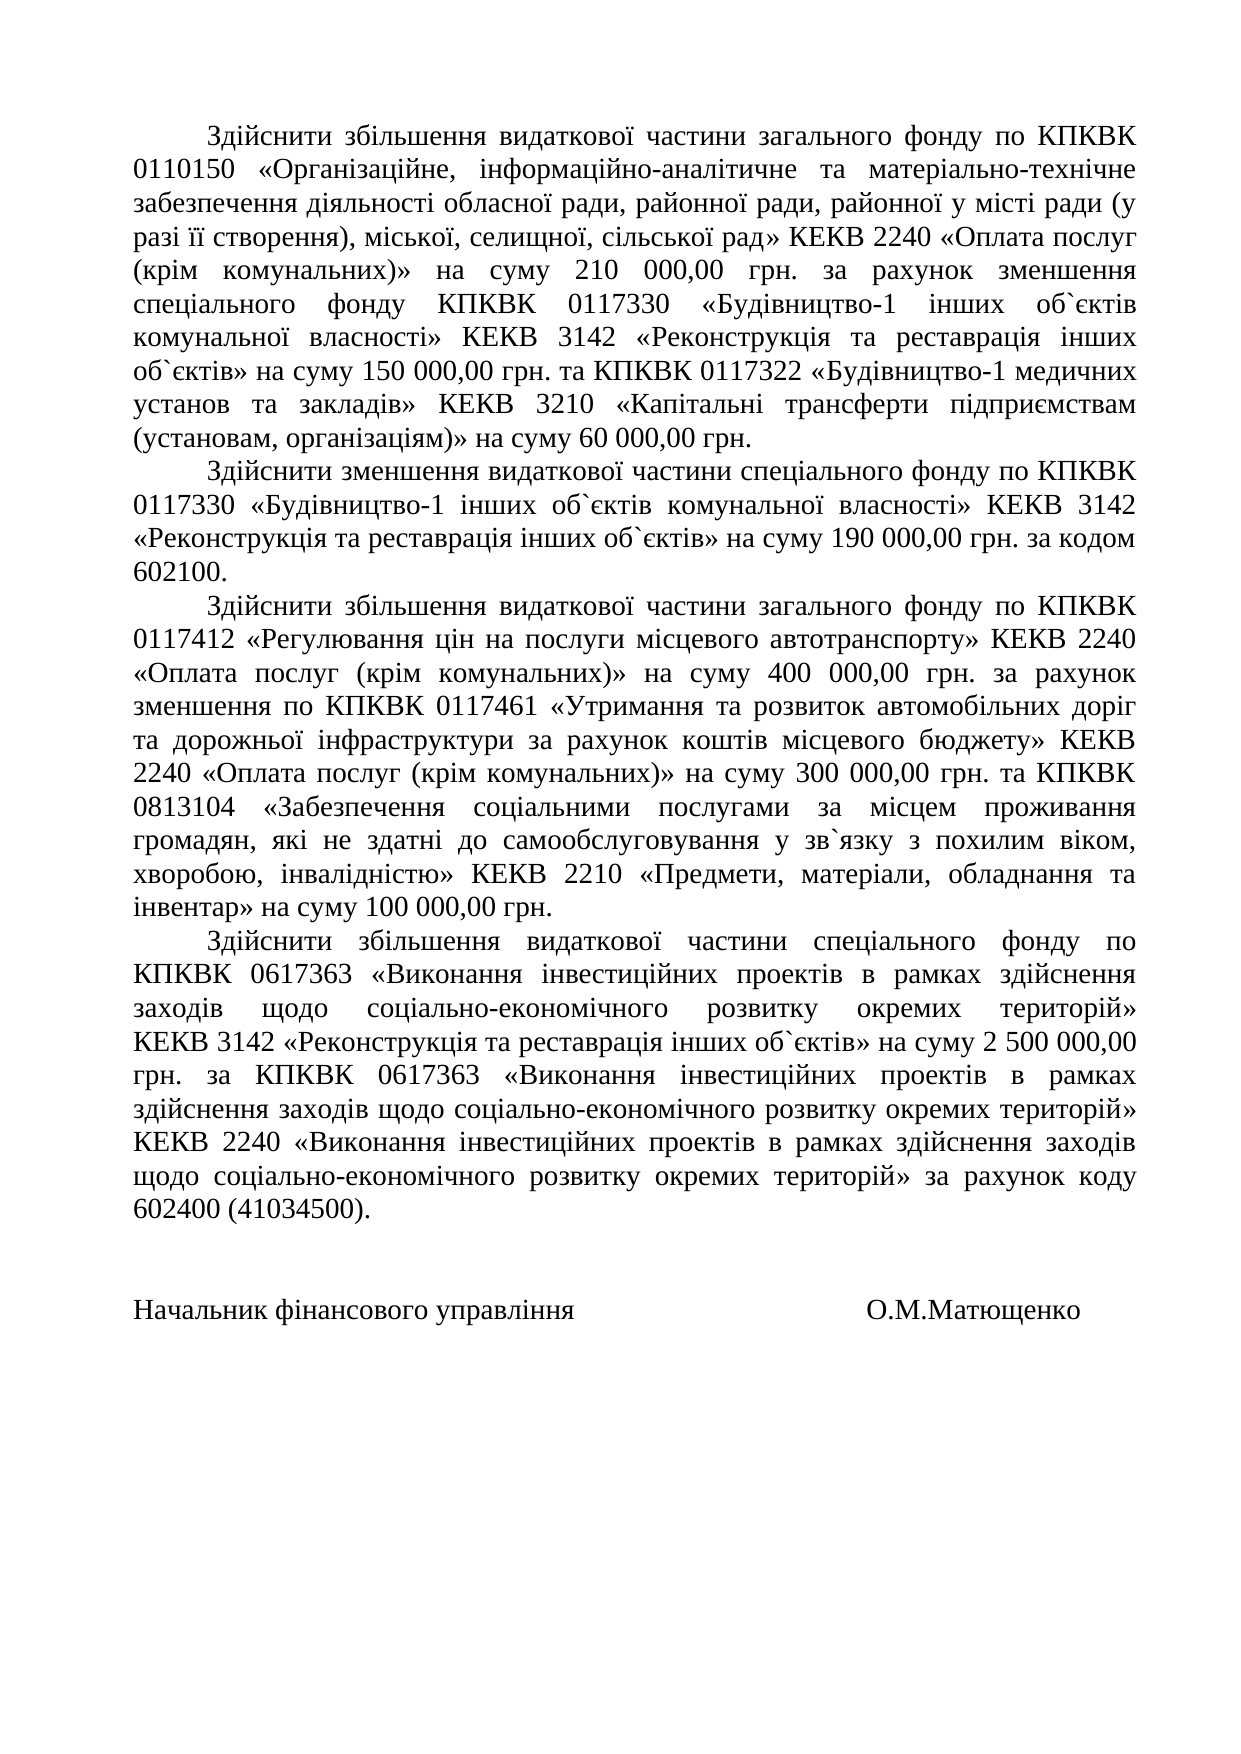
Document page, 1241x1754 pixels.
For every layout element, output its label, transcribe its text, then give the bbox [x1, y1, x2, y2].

text Здійснити збільшення видаткової частини загального фонду по КПКВК 0110150 «Організаційне, інформаційно-аналітичне та матеріально-технічне забезпечення діяльності обласної ради, районної ради, районної у місті ради (у разі її створення), міської, селищної, сільської рад» КЕКВ 2240 «Оплата послуг (крім комунальних)» на суму 210 000,00 грн. за рахунок зменшення спеціального фонду КПКВК 0117330 «Будівництво-1 інших об`єктів комунальної власності» КЕКВ 3142 «Реконструкція та реставрація інших об`єктів» на суму 150 000,00 грн. та КПКВК 0117322 «Будівництво-1 медичних установ та закладів» КЕКВ 3210 «Капітальні трансферти підприємствам (установам, організаціям)» на суму 60 000,00 грн. [133, 118, 1137, 453]
text Начальник фінансового управління О.М.Матющенко [133, 1292, 1137, 1326]
text Здійснити збільшення видаткової частини загального фонду по КПКВК 0117412 «Регулювання цін на послуги місцевого автотранспорту» КЕКВ 2240 «Оплата послуг (крім комунальних)» на суму 400 000,00 грн. за рахунок зменшення по КПКВК 0117461 «Утримання та розвиток автомобільних доріг та дорожньої інфраструктури за рахунок коштів місцевого бюджету» КЕКВ 2240 «Оплата послуг (крім комунальних)» на суму 300 000,00 грн. та КПКВК 0813104 «Забезпечення соціальними послугами за місцем проживання громадян, які не здатні до самообслуговування у зв`язку з похилим віком, хворобою, інвалідністю» КЕКВ 2210 «Предмети, матеріали, обладнання та інвентар» на суму 100 000,00 грн. [133, 588, 1137, 923]
text Здійснити зменшення видаткової частини спеціального фонду по КПКВК 0117330 «Будівництво-1 інших об`єктів комунальної власності» КЕКВ 3142 «Реконструкція та реставрація інших об`єктів» на суму 190 000,00 грн. за кодом 602100. [133, 453, 1137, 588]
text Здійснити збільшення видаткової частини спеціального фонду по КПКВК 0617363 «Виконання інвестиційних проектів в рамках здійснення заходів щодо соціально-економічного розвитку окремих територій» КЕКВ 3142 «Реконструкція та реставрація інших об`єктів» на суму 2 500 000,00 грн. за КПКВК 0617363 «Виконання інвестиційних проектів в рамках здійснення заходів щодо соціально-економічного розвитку окремих територій» КЕКВ 2240 «Виконання інвестиційних проектів в рамках здійснення заходів щодо соціально-економічного розвитку окремих територій» за рахунок коду 602400 (41034500). [133, 923, 1137, 1225]
